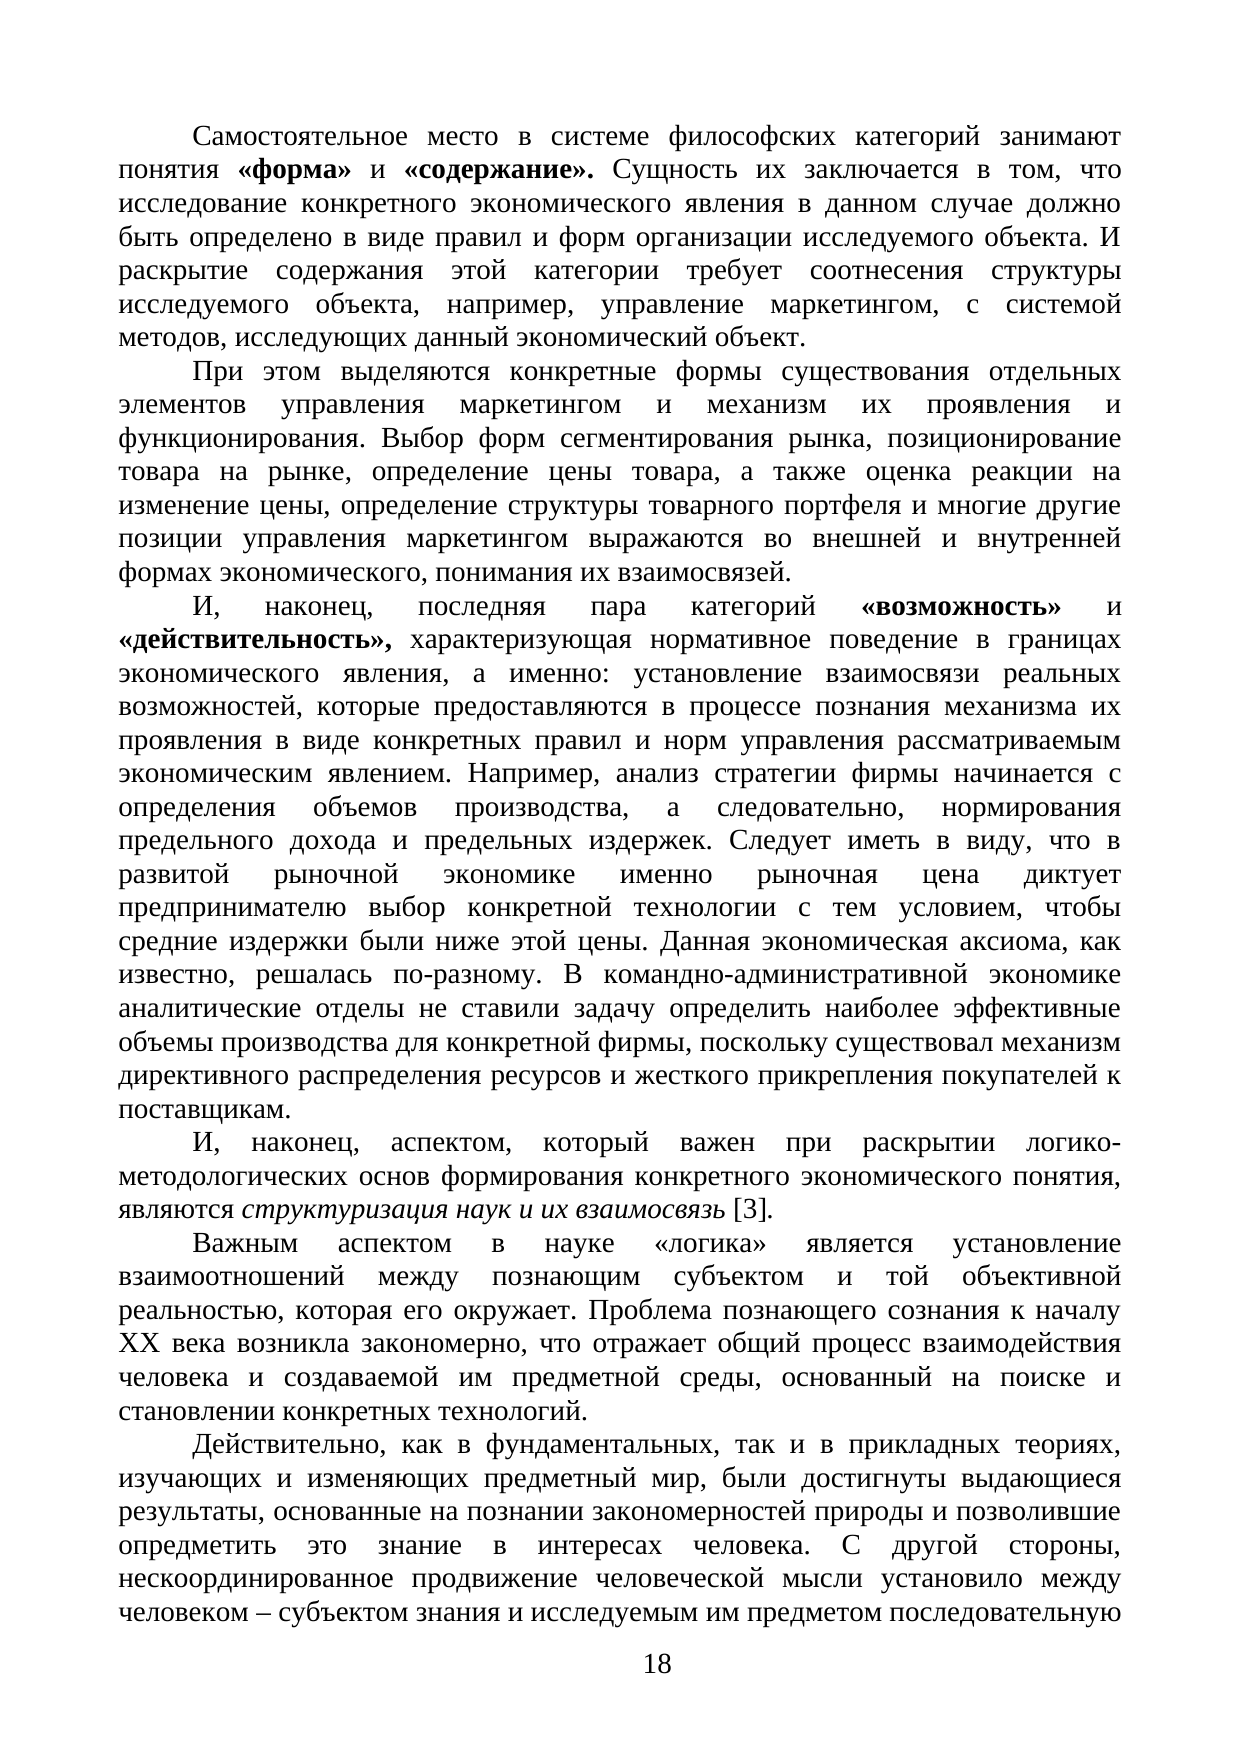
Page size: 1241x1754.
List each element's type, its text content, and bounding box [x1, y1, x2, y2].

text И, наконец, последняя пара категорий «возможность» и «действительность», характеризующая нормативное поведение в границах экономического явления, а именно: установление взаимосвязи реальных возможностей, которые предоставляются в процессе познания механизма их проявления в виде конкретных правил и норм управления рассматриваемым экономическим явлением. Например, анализ стратегии фирмы начинается с определения объемов производства, а следовательно, нормирования предельного дохода и предельных издержек. Следует иметь в виду, что в развитой рыночной экономике именно рыночная цена диктует предпринимателю выбор конкретной технологии с тем условием, чтобы средние издержки были ниже этой цены. Данная экономическая аксиома, как известно, решалась по-разному. В командно-административной экономике аналитические отделы не ставили задачу определить наиболее эффективные объемы производства для конкретной фирмы, поскольку существовал механизм директивного распределения ресурсов и жесткого прикрепления покупателей к поставщикам. [118, 588, 1122, 1124]
text И, наконец, аспектом, который важен при раскрытии логико-методологических основ формирования конкретного экономического понятия, являются структуризация наук и их взаимосвязь [3]. [118, 1124, 1122, 1225]
text При этом выделяются конкретные формы существования отдельных элементов управления маркетингом и механизм их проявления и функционирования. Выбор форм сегментирования рынка, позиционирование товара на рынке, определение цены товара, а также оценка реакции на изменение цены, определение структуры товарного портфеля и многие другие позиции управления маркетингом выражаются во внешней и внутренней формах экономического, понимания их взаимосвязей. [118, 353, 1122, 588]
text Самостоятельное место в системе философских категорий занимают понятия «форма» и «содержание». Сущность их заключается в том, что исследование конкретного экономического явления в данном случае должно быть определено в виде правил и форм организации исследуемого объекта. И раскрытие содержания этой категории требует соотнесения структуры исследуемого объекта, например, управление маркетингом, с системой методов, исследующих данный экономический объект. [118, 118, 1122, 353]
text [118, 1426, 1122, 1627]
text Важным аспектом в науке «логика» является установление взаимоотношений между познающим субъектом и той объективной реальностью, которая его окружает. Проблема познающего сознания к началу XX века возникла закономерно, что отражает общий процесс взаимодействия человека и создаваемой им предметной среды, основанный на поиске и становлении конкретных технологий. [118, 1225, 1122, 1426]
